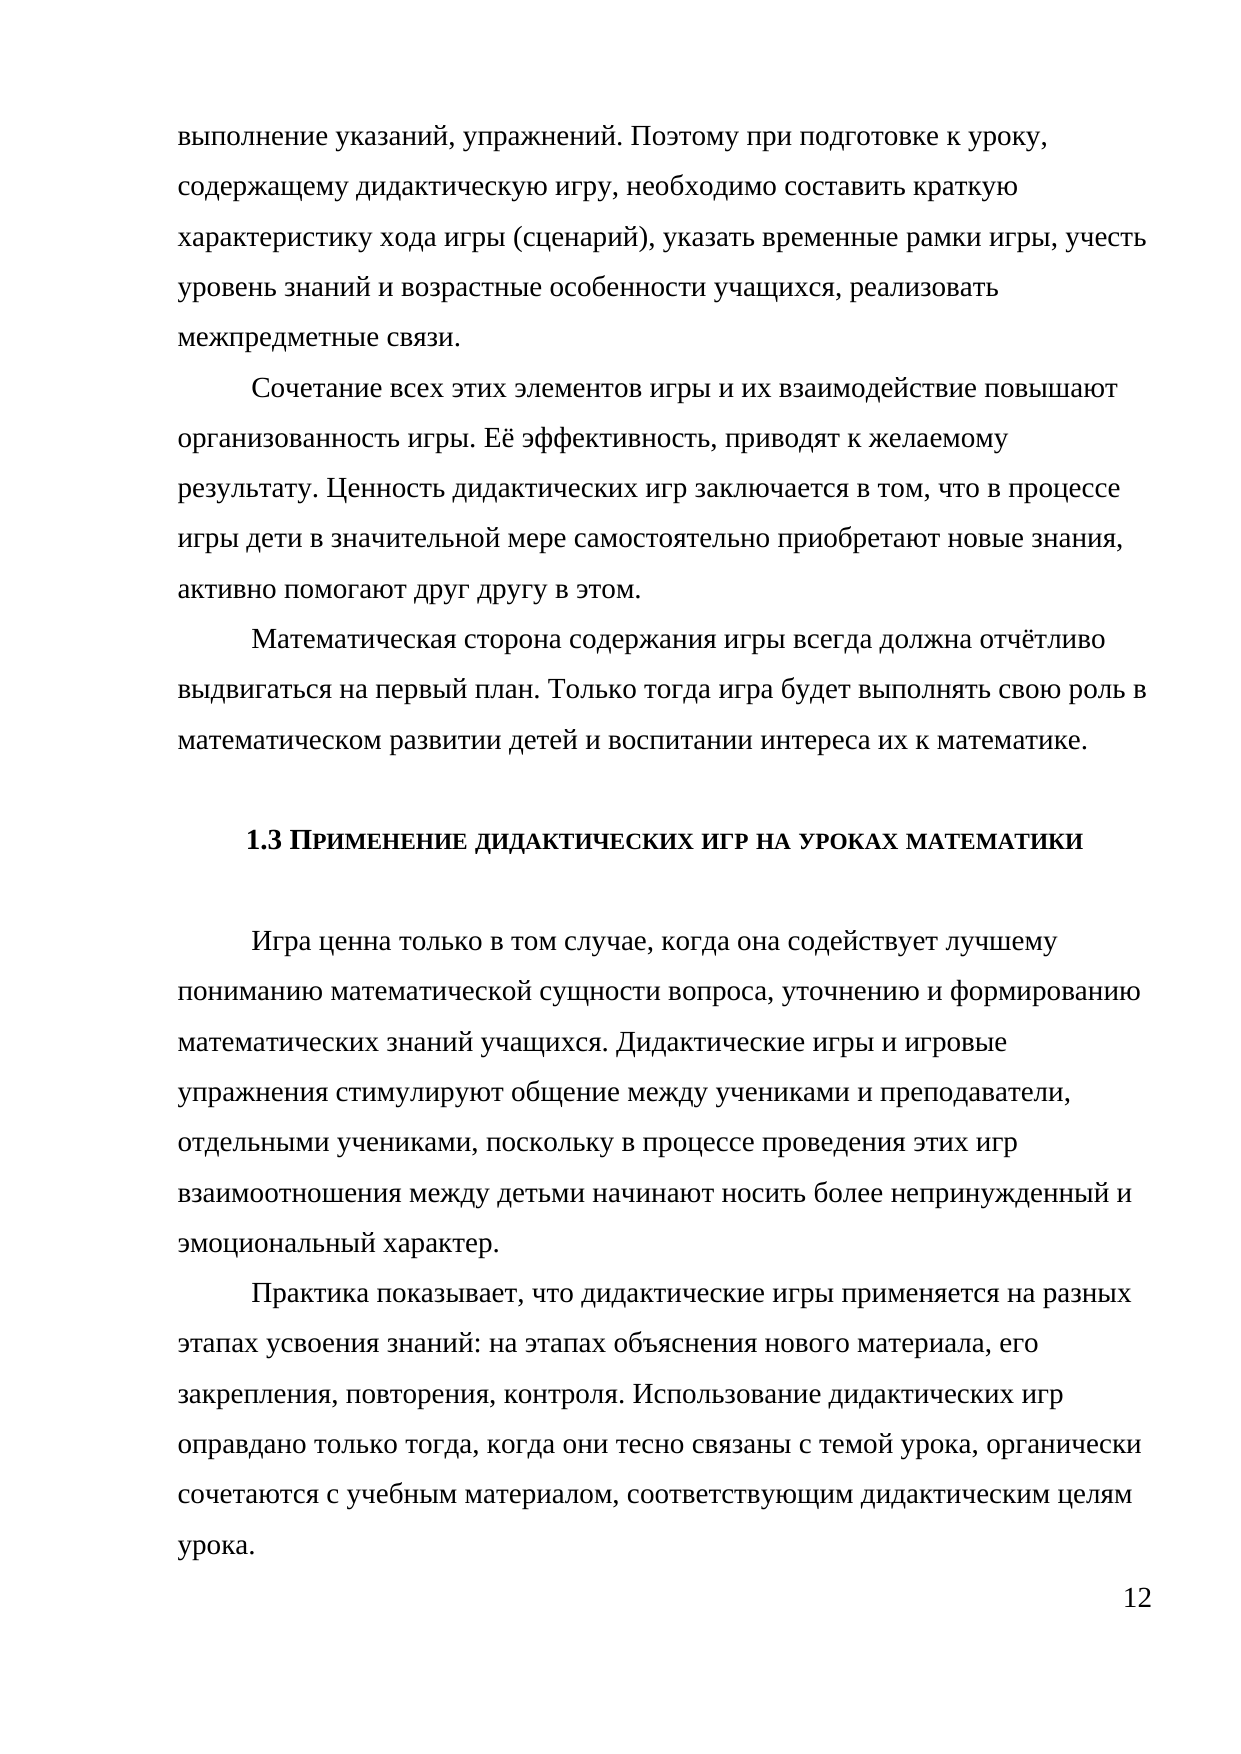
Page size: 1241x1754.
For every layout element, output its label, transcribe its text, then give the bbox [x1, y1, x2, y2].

text Математическая сторона содержания игры всегда должна отчётливо выдвигаться на первый план. Только тогда игра будет выполнять свою роль в математическом развитии детей и воспитании интереса их к математике. [177, 621, 1152, 755]
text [177, 118, 1152, 353]
text Сочетание всех этих элементов игры и их взаимодействие повышают организованность игры. Её эффективность, приводят к желаемому результату. Ценность дидактических игр заключается в том, что в процессе игры дети в значительной мере самостоятельно приобретают новые знания, активно помогают друг другу в этом. [177, 370, 1152, 604]
text Игра ценна только в том случае, когда она содействует лучшему пониманию математической сущности вопроса, уточнению и формированию математических знаний учащихся. Дидактические игры и игровые упражнения стимулируют общение между учениками и преподаватели, отдельными учениками, поскольку в процессе проведения этих игр взаимоотношения между детьми начинают носить более непринужденный и эмоциональный характер. [177, 923, 1152, 1258]
subtitle 1.3 Применение дидактических игр на уроках математики [177, 822, 1152, 856]
text Практика показывает, что дидактические игры применяется на разных этапах усвоения знаний: на этапах объяснения нового материала, его закрепления, повторения, контроля. Использование дидактических игр оправдано только тогда, когда они тесно связаны с темой урока, органически сочетаются с учебным материалом, соответствующим дидактическим целям урока. [177, 1275, 1152, 1560]
